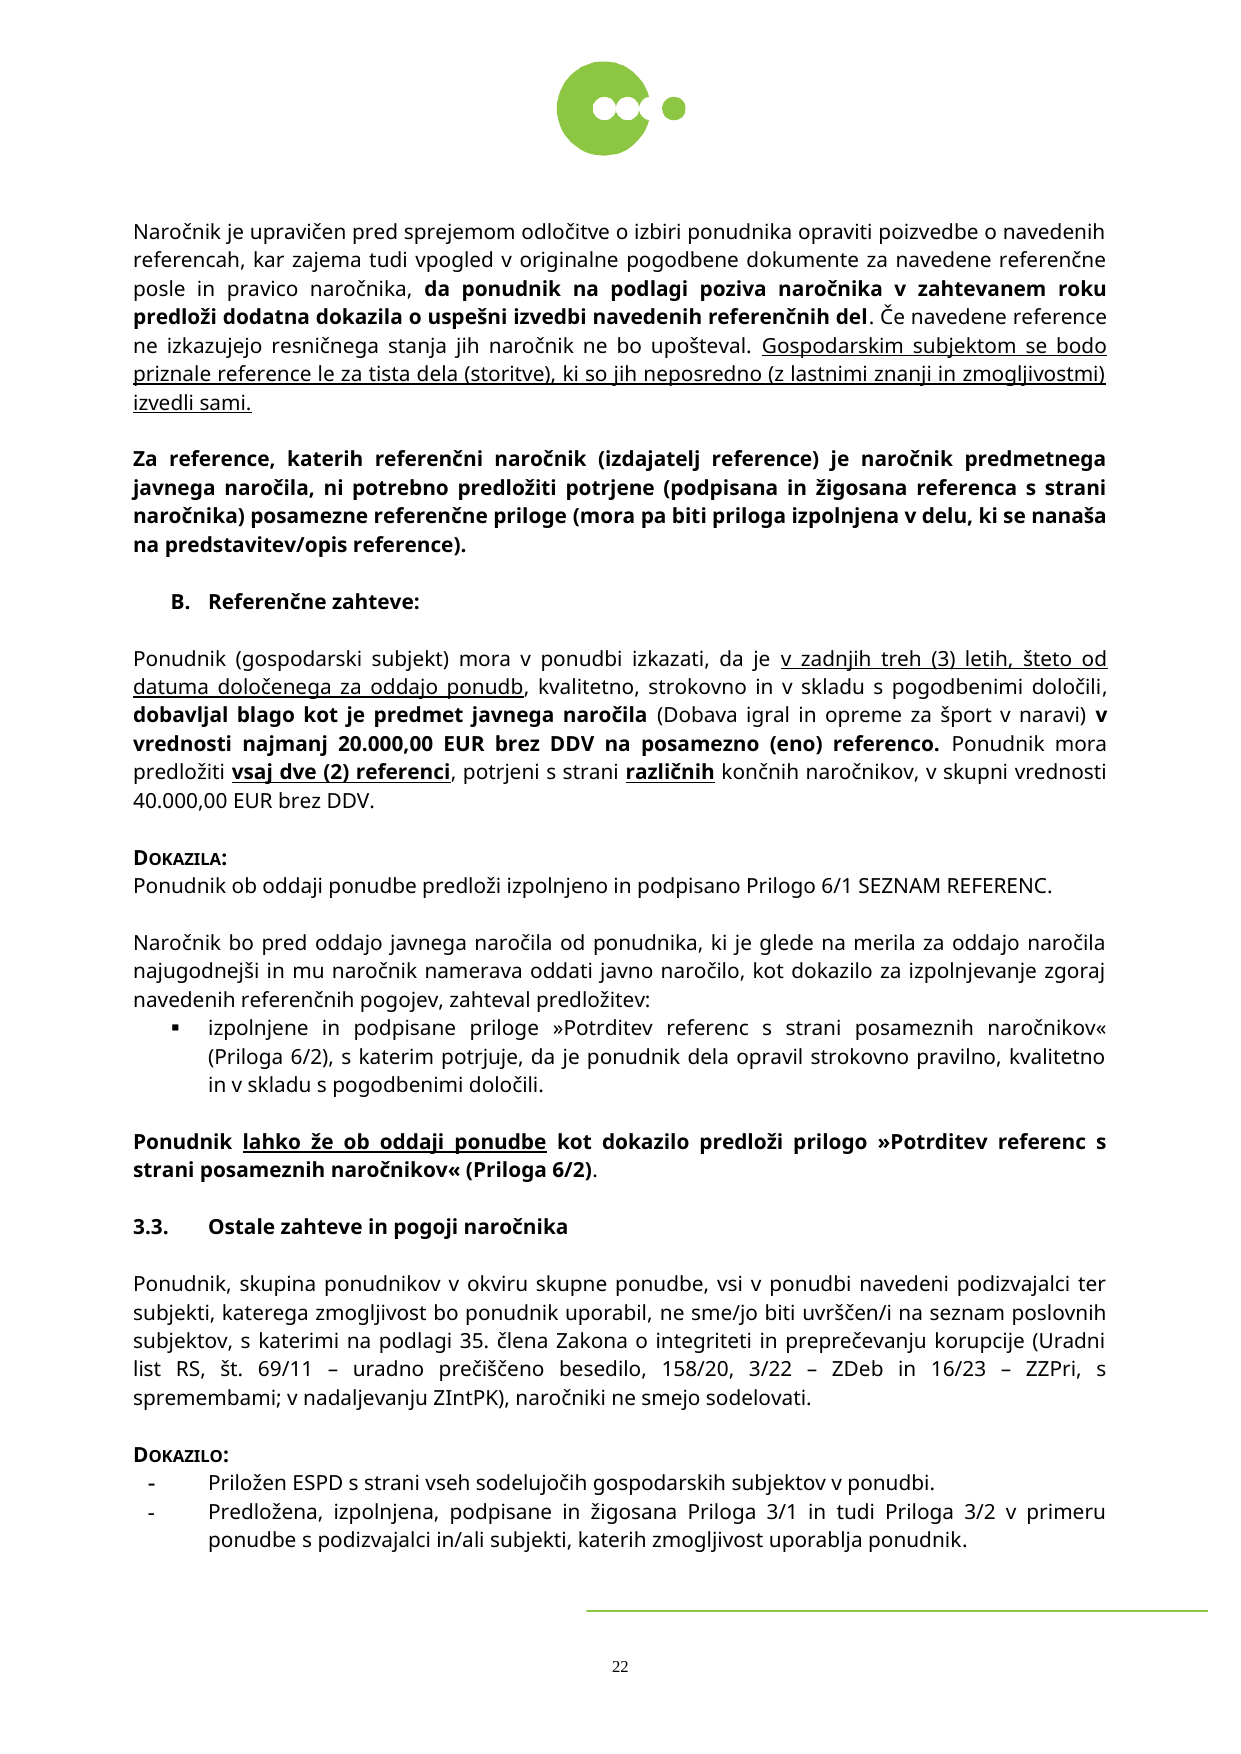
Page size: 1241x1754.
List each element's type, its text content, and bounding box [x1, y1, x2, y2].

text Ponudnik lahko že ob oddaji ponudbe kot dokazilo predloži prilogo »Potrditev referenc s strani posameznih naročnikov« (Priloga 6/2). [133, 1127, 1107, 1184]
text Naročnik je upravičen pred sprejemom odločitve o izbiri ponudnika opraviti poizvedbe o navedenih referencah, kar zajema tudi vpogled v originalne pogodbene dokumente za navedene referenčne posle in pravico naročnika, da ponudnik na podlagi poziva naročnika v zahtevanem roku predloži dodatna dokazila o uspešni izvedbi navedenih referenčnih del. Če navedene reference ne izkazujejo resničnega stanja jih naročnik ne bo upošteval. Gospodarskim subjektom se bodo priznale reference le za tista dela (storitve), ki so jih neposredno (z lastnimi znanji in zmogljivostmi) izvedli sami. [133, 217, 1107, 416]
text Ponudnik (gospodarski subjekt) mora v ponudbi izkazati, da je v zadnjih treh (3) letih, šteto od datuma določenega za oddajo ponudb, kvalitetno, strokovno in v skladu s pogodbenimi določili, dobavljal blago kot je predmet javnega naročila (Dobava igral in opreme za šport v naravi) v vrednosti najmanj 20.000,00 EUR brez DDV na posamezno (eno) referenco. Ponudnik mora predložiti vsaj dve (2) referenci, potrjeni s strani različnih končnih naročnikov, v skupni vrednosti 40.000,00 EUR brez DDV. [133, 644, 1107, 814]
list izpolnjene in podpisane priloge »Potrditev referenc s strani posameznih naročnikov« (Priloga 6/2), s katerim potrjuje, da je ponudnik dela opravil strokovno pravilno, kvalitetno in v skladu s pogodbenimi določili. [170, 1013, 1107, 1099]
list Referenčne zahteve: [170, 587, 1107, 615]
text Ponudnik ob oddaji ponudbe predloži izpolnjeno in podpisano Prilogo 6/1 SEZNAM REFERENC. [133, 871, 1107, 899]
list Ostale zahteve in pogoji naročnika [133, 1212, 1107, 1241]
text Ponudnik, skupina ponudnikov v okviru skupne ponudbe, vsi v ponudbi navedeni podizvajalci ter subjekti, katerega zmogljivost bo ponudnik uporabil, ne sme/jo biti uvrščen/i na seznam poslovnih subjektov, s katerimi na podlagi 35. člena Zakona o integriteti in preprečevanju korupcije (Uradni list RS, št. 69/11 – uradno prečiščeno besedilo, 158/20, 3/22 – ZDeb in 16/23 – ZZPri, s spremembami; v nadaljevanju ZIntPK), naročniki ne smejo sodelovati. [133, 1269, 1107, 1411]
text Za reference, katerih referenčni naročnik (izdajatelj reference) je naročnik predmetnega javnega naročila, ni potrebno predložiti potrjene (podpisana in žigosana referenca s strani naročnika) posamezne referenčne priloge (mora pa biti priloga izpolnjena v delu, ki se nanaša na predstavitev/opis reference). [133, 444, 1107, 558]
list Predložena, izpolnjena, podpisane in žigosana Priloga 3/1 in tudi Priloga 3/2 v primeru ponudbe s podizvajalci in/ali subjekti, katerih zmogljivost uporablja ponudnik. [148, 1497, 1107, 1554]
text Dokazilo: [133, 1440, 1107, 1468]
list Priložen ESPD s strani vseh sodelujočih gospodarskih subjektov v ponudbi. [148, 1468, 1107, 1497]
text Dokazila: [133, 843, 1107, 871]
text Naročnik bo pred oddajo javnega naročila od ponudnika, ki je glede na merila za oddajo naročila najugodnejši in mu naročnik namerava oddati javno naročilo, kot dokazilo za izpolnjevanje zgoraj navedenih referenčnih pogojev, zahteval predložitev: [133, 928, 1107, 1013]
